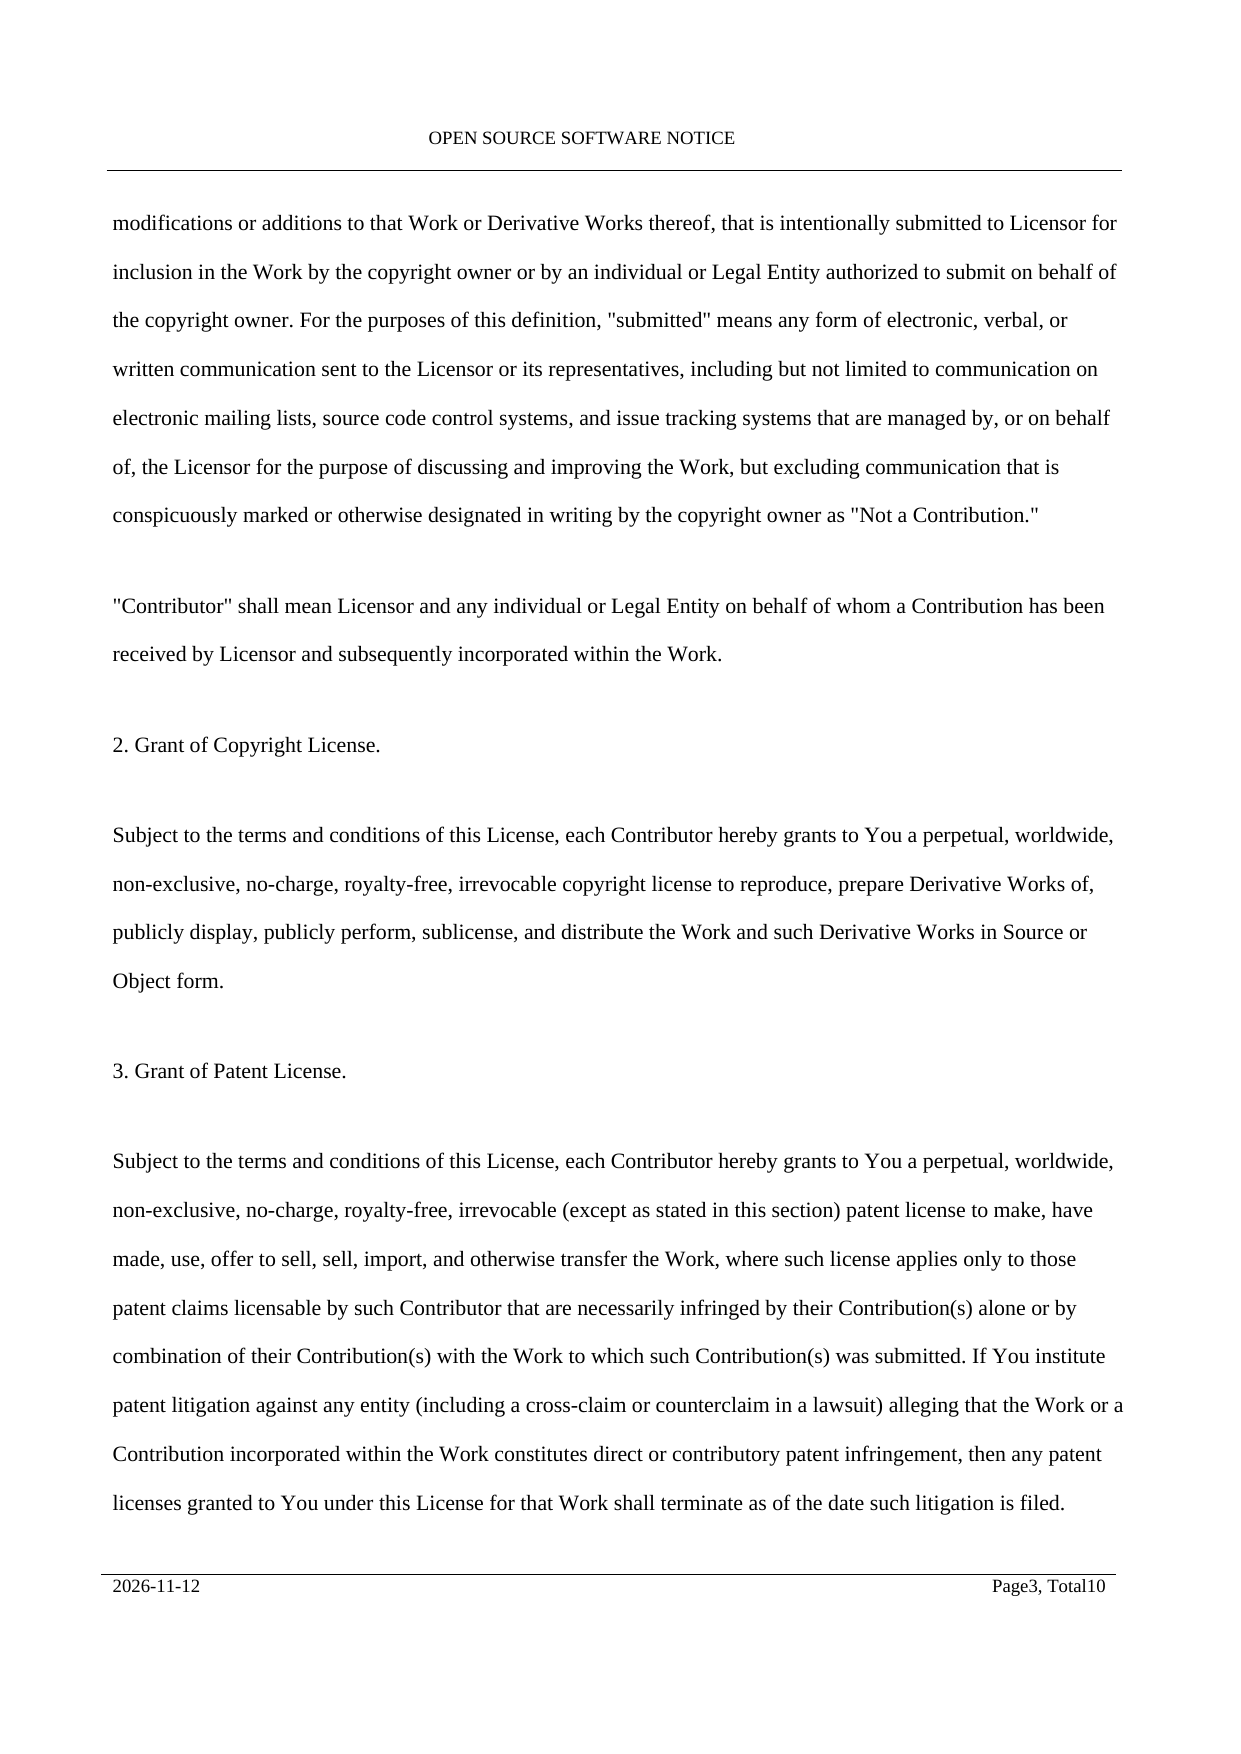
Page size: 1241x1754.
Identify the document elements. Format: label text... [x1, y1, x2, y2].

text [112, 206, 1128, 531]
text Subject to the terms and conditions of this License, each Contributor hereby grants to You a perpetual, worldwide, non-exclusive, no-charge, royalty-free, irrevocable (except as stated in this section) patent license to make, have made, use, offer to sell, sell, import, and otherwise transfer the Work, where such license applies only to those patent claims licensable by such Contributor that are necessarily infringed by their Contribution(s) alone or by combination of their Contribution(s) with the Work to which such Contribution(s) was submitted. If You institute patent litigation against any entity (including a cross-claim or counterclaim in a lawsuit) alleging that the Work or a Contribution incorporated within the Work constitutes direct or contributory patent infringement, then any patent licenses granted to You under this License for that Work shall terminate as of the date such litigation is filed. [112, 1145, 1128, 1519]
text "Contributor" shall mean Licensor and any individual or Legal Entity on behalf of whom a Contribution has been received by Licensor and subsequently incorporated within the Work. [112, 589, 1128, 670]
text Subject to the terms and conditions of this License, each Contributor hereby grants to You a perpetual, worldwide, non-exclusive, no-charge, royalty-free, irrevocable copyright license to reproduce, prepare Derivative Works of, publicly display, publicly perform, sublicense, and distribute the Work and such Derivative Works in Source or Object form. [112, 818, 1128, 997]
text 2. Grant of Copyright License. [112, 728, 1128, 761]
text 3. Grant of Patent License. [112, 1055, 1128, 1087]
